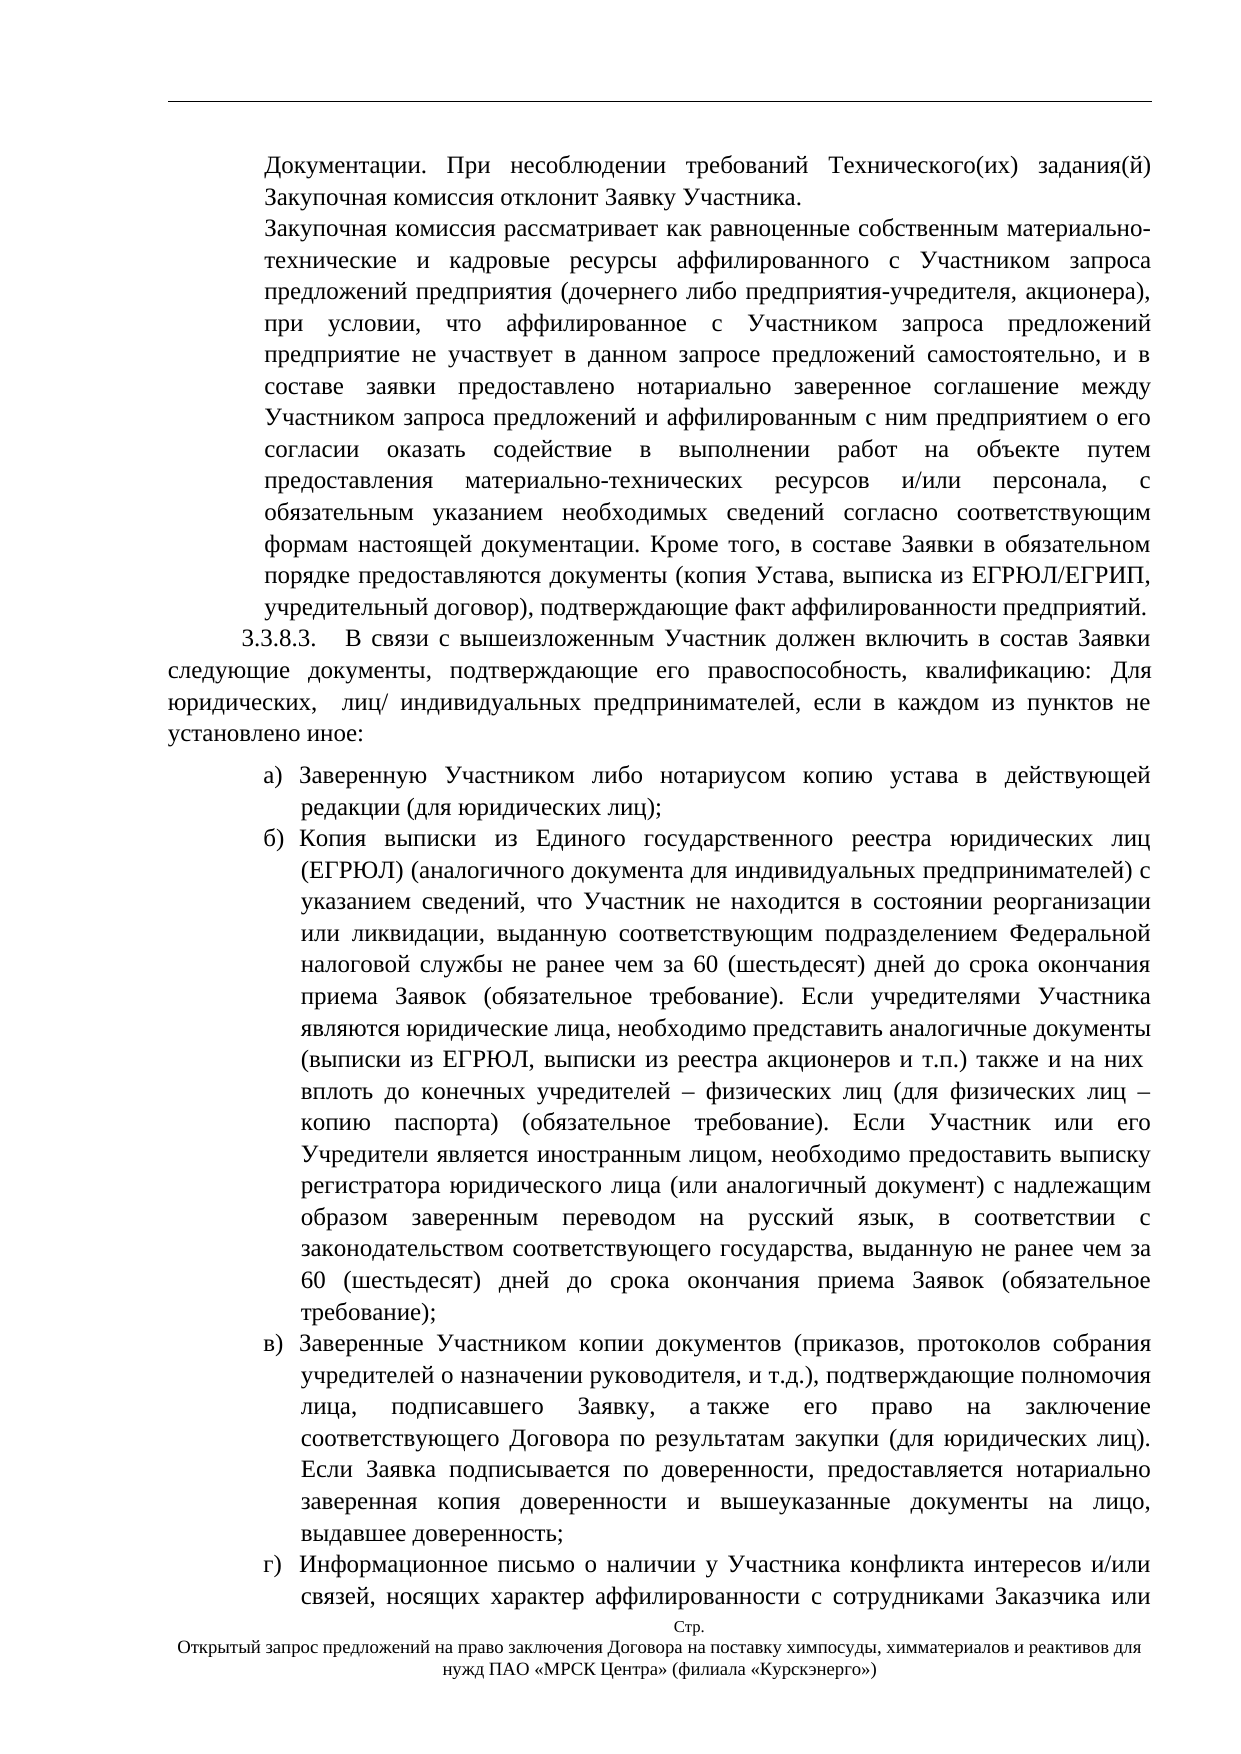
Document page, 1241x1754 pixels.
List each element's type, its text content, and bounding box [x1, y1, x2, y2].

list В связи с вышеизложенным Участник должен включить в состав Заявки следующие документы, подтверждающие его правоспособность, квалификацию: Для юридических, лиц/ индивидуальных предпринимателей, если в каждом из пунктов не установлено иное: [168, 623, 1152, 747]
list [227, 150, 1152, 210]
text Закупочная комиссия рассматривает как равноценные собственным материально-технические и кадровые ресурсы аффилированного с Участником запроса предложений предприятия (дочернего либо предприятия-учредителя, акционера), при условии, что аффилированное с Участником запроса предложений предприятие не участвует в данном запросе предложений самостоятельно, и в составе заявки предоставлено нотариально заверенное соглашение между Участником запроса предложений и аффилированным с ним предприятием о его согласии оказать содействие в выполнении работ на объекте путем предоставления материально-технических ресурсов и/или персонала, с обязательным указанием необходимых сведений согласно соответствующим формам настоящей документации. Кроме того, в составе Заявки в обязательном порядке предоставляются документы (копия Устава, выписка из ЕГРЮЛ/ЕГРИП, учредительный договор), подтверждающие факт аффилированности предприятий. [264, 213, 1152, 621]
list Заверенную Участником либо нотариусом копию устава в действующей редакции (для юридических лиц); [263, 760, 1152, 820]
list Копия выписки из Единого государственного реестра юридических лиц (ЕГРЮЛ) (аналогичного документа для индивидуальных предпринимателей) с указанием сведений, что Участник не находится в состоянии реорганизации или ликвидации, выданную соответствующим подразделением Федеральной налоговой службы не ранее чем за 60 (шестьдесят) дней до срока окончания приема Заявок (обязательное требование). Если учредителями Участника являются юридические лица, необходимо представить аналогичные документы (выписки из ЕГРЮЛ, выписки из реестра акционеров и т.п.) также и на них вплоть до конечных учредителей – физических лиц (для физических лиц – копию паспорта) (обязательное требование). Если Участник или его Учредители является иностранным лицом, необходимо предоставить выписку регистратора юридического лица (или аналогичный документ) с надлежащим образом заверенным переводом на русский язык, в соответствии с законодательством соответствующего государства, выданную не ранее чем за 60 (шестьдесят) дней до срока окончания приема Заявок (обязательное требование); [263, 823, 1152, 1325]
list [263, 1549, 1152, 1609]
list Заверенные Участником копии документов (приказов, протоколов собрания учредителей о назначении руководителя, и т.д.), подтверждающие полномочия лица, подписавшего Заявку, а также его право на заключение соответствующего Договора по результатам закупки (для юридических лиц). Если Заявка подписывается по доверенности, предоставляется нотариально заверенная копия доверенности и вышеуказанные документы на лицо, выдавшее доверенность; [263, 1328, 1152, 1546]
